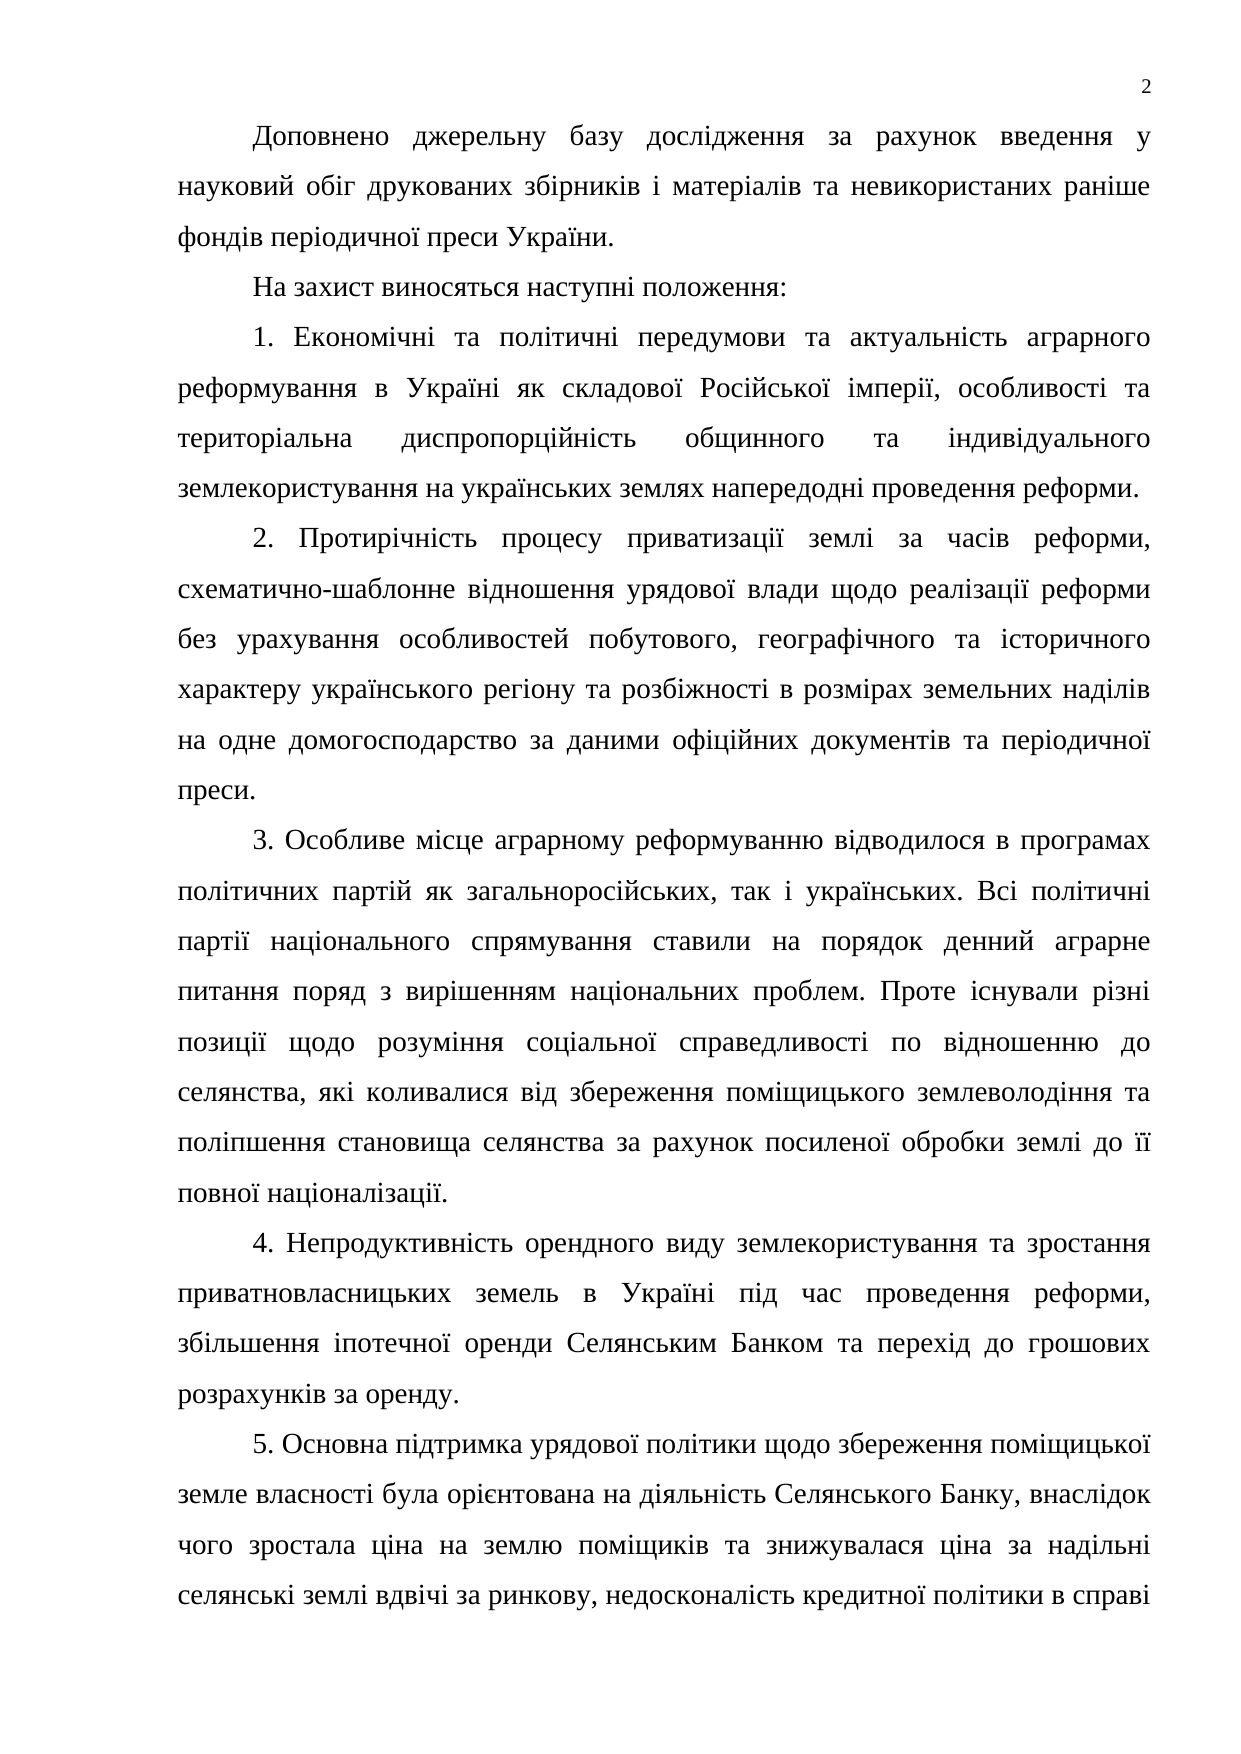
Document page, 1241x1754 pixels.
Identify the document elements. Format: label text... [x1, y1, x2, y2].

text 3. Особливе місце аграрному реформуванню відводилося в програмах політичних партій як загальноросійських, так і українських. Всі політичні партії національного спрямування ставили на порядок денний аграрне питання поряд з вирішенням національних проблем. Проте існували різні позиції щодо розуміння соціальної справедливості по відношенню до селянства, які коливалися від збереження поміщицького землеволодіння та поліпшення становища селянства за рахунок посиленої обробки землі до її повної націоналізації. [177, 822, 1152, 1208]
text Доповнено джерельну базу дослідження за рахунок введення у науковий обіг друкованих збірників і матеріалів та невикористаних раніше фондів періодичної преси України. [177, 118, 1152, 252]
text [177, 1426, 1152, 1611]
text 4. Непродуктивність орендного виду землекористування та зростання приватновласницьких земель в Україні під час проведення реформи, збільшення іпотечної оренди Селянським Банком та перехід до грошових розрахунків за оренду. [177, 1225, 1152, 1409]
text На захист виносяться наступні положення: [177, 269, 1152, 303]
text 2. Протирічність процесу приватизації землі за часів реформи, схематично-шаблонне відношення урядової влади щодо реалізації реформи без урахування особливостей побутового, географічного та історичного характеру українського регіону та розбіжності в розмірах земельних наділів на одне домогосподарство за даними офіційних документів та періодичної преси. [177, 521, 1152, 806]
text 1. Економічні та політичні передумови та актуальність аграрного реформування в Україні як складової Російської імперії, особливості та територіальна диспропорційність общинного та індивідуального землекористування на українських землях напередодні проведення реформи. [177, 319, 1152, 504]
